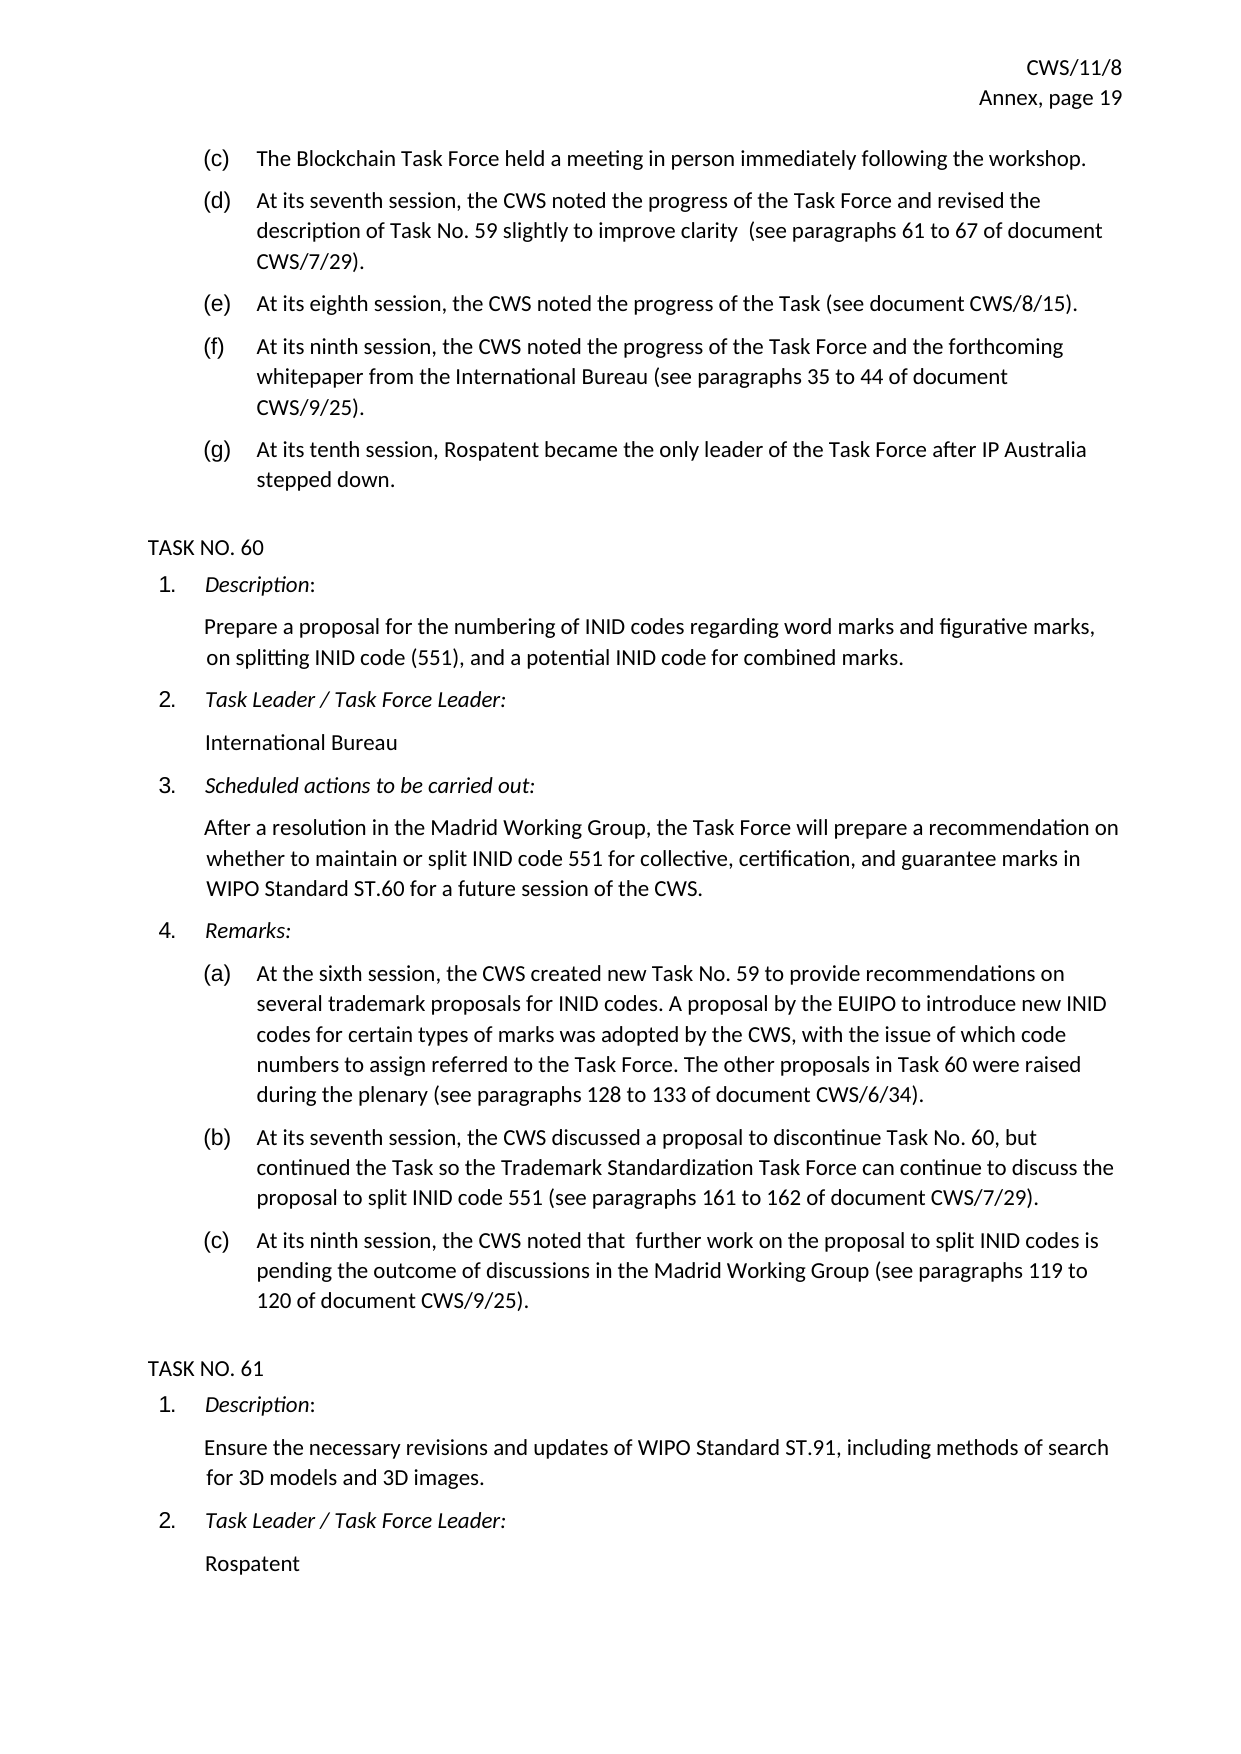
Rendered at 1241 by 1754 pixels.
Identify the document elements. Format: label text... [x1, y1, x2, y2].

subtitle TASK NO. 61 [148, 1354, 1122, 1382]
subtitle Description: [158, 570, 1122, 598]
text International Bureau [205, 728, 936, 756]
subtitle Description: [158, 1391, 1122, 1418]
subtitle TASK NO. 60 [148, 533, 1122, 561]
list At its eighth session, the CWS noted the progress of the Task (see document CWS/8/15). [203, 289, 1122, 317]
text After a resolution in the Madrid Working Group, the Task Force will prepare a recommendation on whether to maintain or split INID code 551 for collective, certification, and guarantee marks in WIPO Standard ST.60 for a future session of the CWS. [204, 813, 1122, 902]
subtitle Remarks: [158, 917, 1122, 944]
text Ensure the necessary revisions and updates of WIPO Standard ST.91, including methods of search for 3D models and 3D images. [204, 1433, 1122, 1491]
list At the sixth session, the CWS created new Task No. 59 to provide recommendations on several trademark proposals for INID codes. A proposal by the EUIPO to introduce new INID codes for certain types of marks was adopted by the CWS, with the issue of which code numbers to assign referred to the Task Force. The other proposals in Task 60 were raised during the plenary (see paragraphs 128 to 133 of document CWS/6/34). [203, 959, 1122, 1108]
subtitle Scheduled actions to be carried out: [158, 771, 1122, 799]
text Prepare a proposal for the numbering of INID codes regarding word marks and figurative marks, on splitting INID code (551), and a potential INID code for combined marks. [204, 612, 1122, 671]
list At its tenth session, Rospatent became the only leader of the Task Force after IP Australia stepped down. [203, 435, 1122, 493]
list The Blockchain Task Force held a meeting in person immediately following the workshop. [203, 144, 1122, 172]
list At its ninth session, the CWS noted that further work on the proposal to split INID codes is pending the outcome of discussions in the Madrid Working Group (see paragraphs 119 to 120 of document CWS/9/25). [203, 1226, 1122, 1314]
subtitle Task Leader / Task Force Leader: [158, 1506, 1122, 1534]
text Rospatent [205, 1549, 936, 1577]
list At its ninth session, the CWS noted the progress of the Task Force and the forthcoming whitepaper from the International Bureau (see paragraphs 35 to 44 of document CWS/9/25). [203, 332, 1122, 421]
list At its seventh session, the CWS discussed a proposal to discontinue Task No. 60, but continued the Task so the Trademark Standardization Task Force can continue to discuss the proposal to split INID code 551 (see paragraphs 161 to 162 of document CWS/7/29). [203, 1123, 1122, 1211]
subtitle Task Leader / Task Force Leader: [158, 685, 1122, 713]
list At its seventh session, the CWS noted the progress of the Task Force and revised the description of Task No. 59 slightly to improve clarity (see paragraphs 61 to 67 of document CWS/7/29). [203, 186, 1122, 275]
